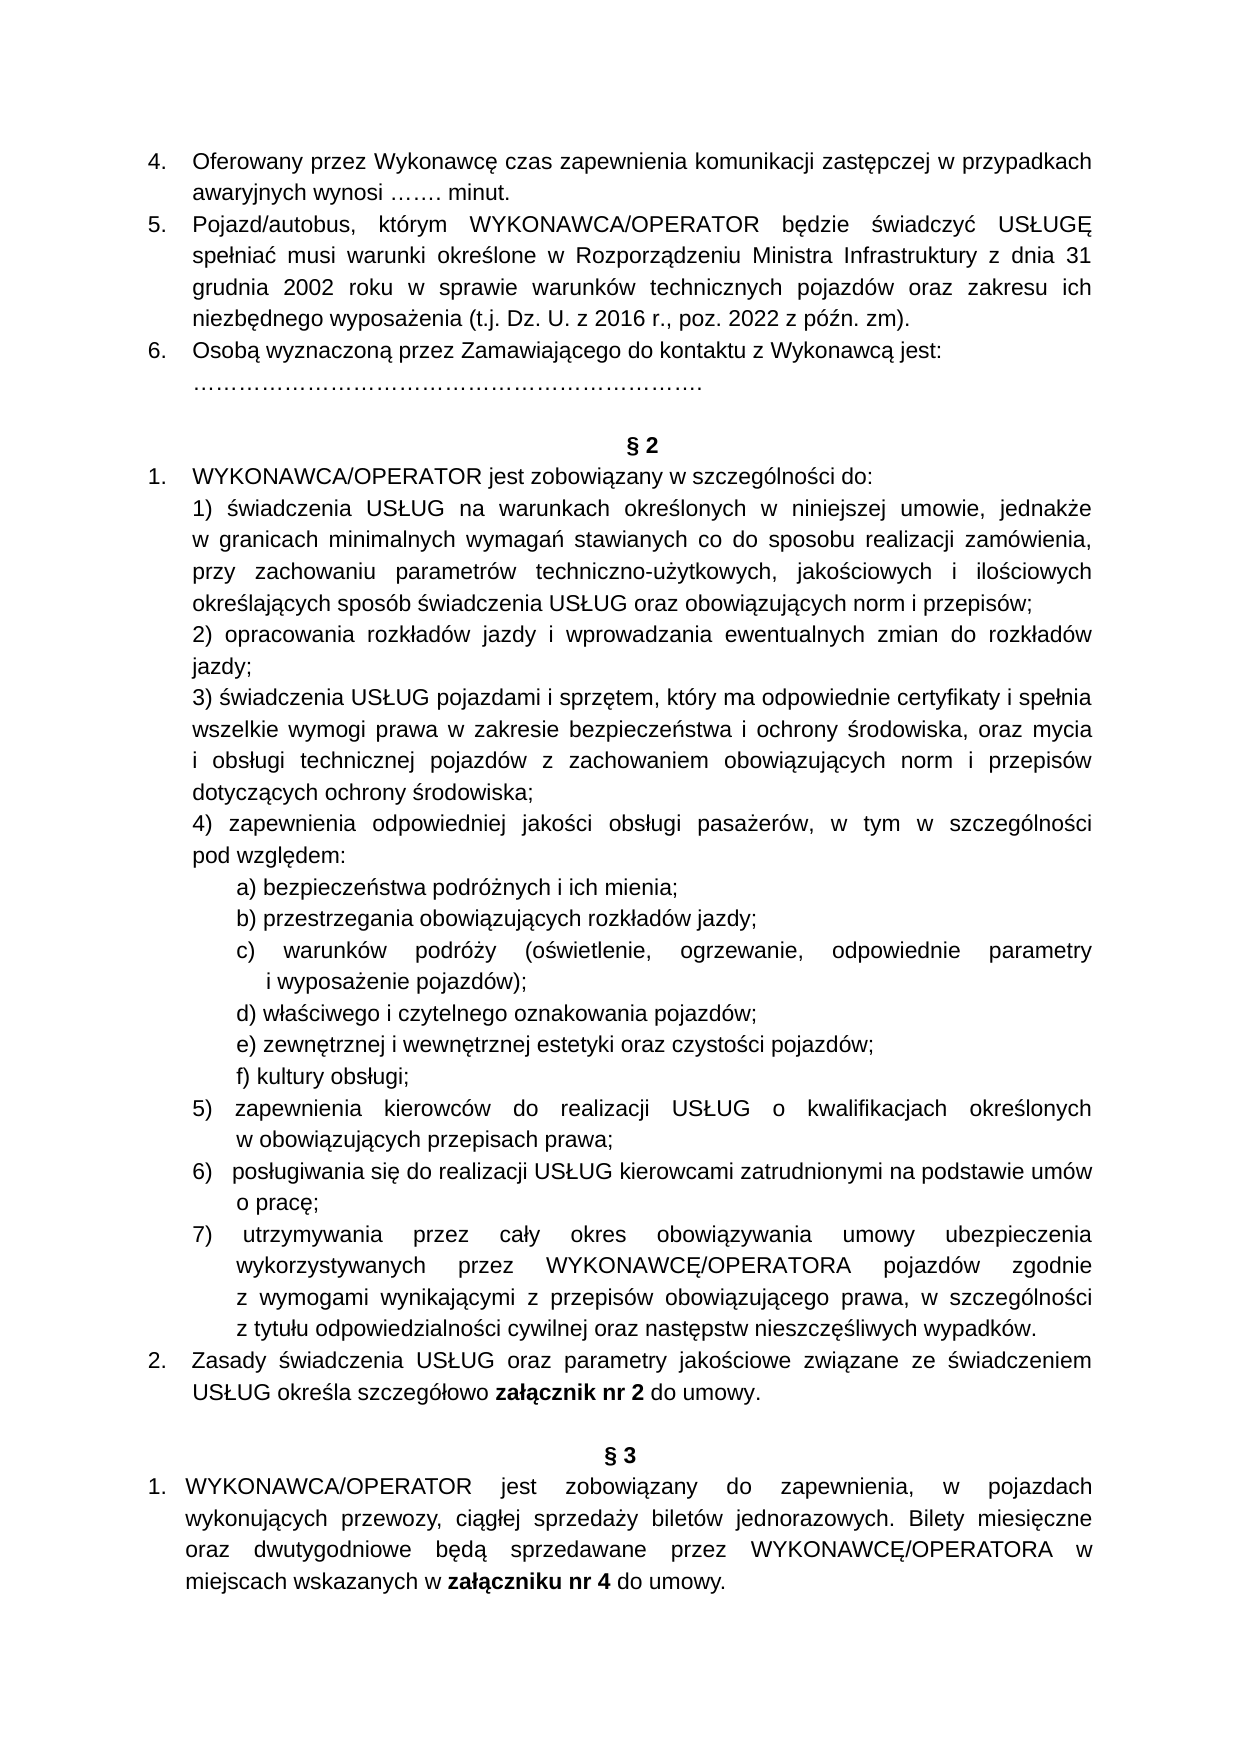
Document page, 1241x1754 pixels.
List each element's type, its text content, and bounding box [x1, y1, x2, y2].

list Pojazd/autobus, którym WYKONAWCA/OPERATOR będzie świadczyć USŁUGĘ spełniać musi warunki określone w Rozporządzeniu Ministra Infrastruktury z dnia 31 grudnia 2002 roku w sprawie warunków technicznych pojazdów oraz zakresu ich niezbędnego wyposażenia (t.j. Dz. U. z 2016 r., poz. 2022 z późn. zm). [148, 211, 1093, 332]
list Oferowany przez Wykonawcę czas zapewnienia komunikacji zastępczej w przypadkach awaryjnych wynosi ……. minut. [148, 148, 1093, 206]
list c) warunków podróży (oświetlenie, ogrzewanie, odpowiednie parametry i wyposażenie pojazdów); [236, 937, 1093, 994]
list WYKONAWCA/OPERATOR jest zobowiązany do zapewnienia, w pojazdach wykonujących przewozy, ciągłej sprzedaży biletów jednorazowych. Bilety miesięczne oraz dwutygodniowe będą sprzedawane przez WYKONAWCĘ/OPERATORA w miejscach wskazanych w załączniku nr 4 do umowy. [148, 1473, 1093, 1594]
text § 3 [148, 1442, 1093, 1468]
list e) zewnętrznej i wewnętrznej estetyki oraz czystości pojazdów; [236, 1031, 1093, 1058]
list 6) posługiwania się do realizacji USŁUG kierowcami zatrudnionymi na podstawie umów o pracę; [192, 1158, 1093, 1216]
list 7) utrzymywania przez cały okres obowiązywania umowy ubezpieczenia wykorzystywanych przez WYKONAWCĘ/OPERATORA pojazdów zgodnie z wymogami wynikającymi z przepisów obowiązującego prawa, w szczególności z tytułu odpowiedzialności cywilnej oraz następstw nieszczęśliwych wypadków. [192, 1221, 1093, 1342]
list § 2 [192, 432, 1093, 458]
list 4) zapewnienia odpowiedniej jakości obsługi pasażerów, w tym w szczególności pod względem: [192, 810, 1093, 868]
list 2. Zasady świadczenia USŁUG oraz parametry jakościowe związane ze świadczeniem USŁUG określa szczegółowo załącznik nr 2 do umowy. [148, 1347, 1093, 1405]
list 5) zapewnienia kierowców do realizacji USŁUG o kwalifikacjach określonych w obowiązujących przepisach prawa; [192, 1094, 1093, 1152]
list 1. WYKONAWCA/OPERATOR jest zobowiązany w szczególności do: [148, 463, 1093, 489]
list d) właściwego i czytelnego oznakowania pojazdów; [236, 1000, 1093, 1026]
list b) przestrzegania obowiązujących rozkładów jazdy; [236, 905, 1093, 931]
list 2) opracowania rozkładów jazdy i wprowadzania ewentualnych zmian do rozkładów jazdy; [192, 621, 1093, 679]
list Osobą wyznaczoną przez Zamawiającego do kontaktu z Wykonawcą jest: [148, 337, 1093, 363]
list f) kultury obsługi; [236, 1063, 1093, 1089]
list …………………………………………………………. [192, 368, 1093, 395]
list 1) świadczenia USŁUG na warunkach określonych w niniejszej umowie, jednakże w granicach minimalnych wymagań stawianych co do sposobu realizacji zamówienia, przy zachowaniu parametrów techniczno-użytkowych, jakościowych i ilościowych określających sposób świadczenia USŁUG oraz obowiązujących norm i przepisów; [192, 495, 1093, 616]
list 3) świadczenia USŁUG pojazdami i sprzętem, który ma odpowiednie certyfikaty i spełnia wszelkie wymogi prawa w zakresie bezpieczeństwa i ochrony środowiska, oraz mycia i obsługi technicznej pojazdów z zachowaniem obowiązujących norm i przepisów dotyczących ochrony środowiska; [192, 684, 1093, 805]
list a) bezpieczeństwa podróżnych i ich mienia; [236, 873, 1093, 900]
